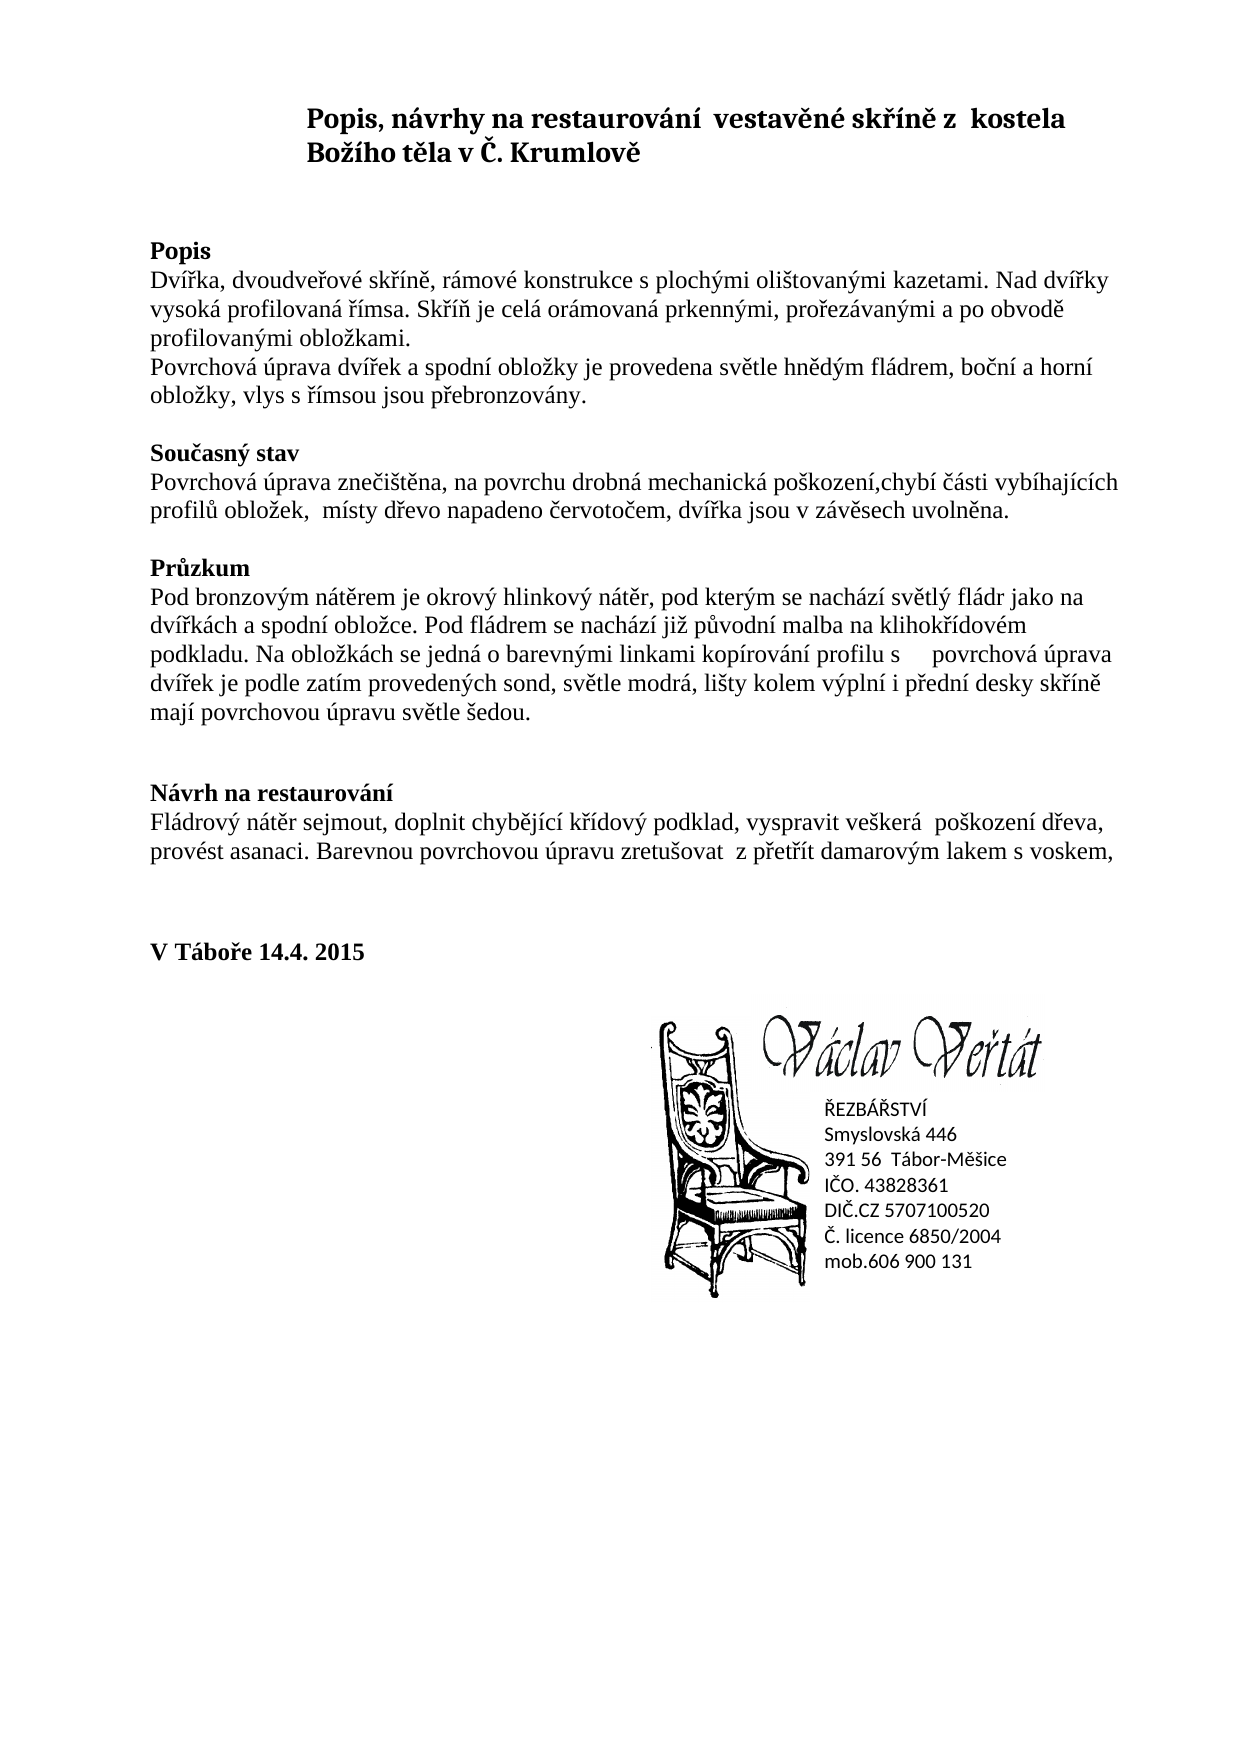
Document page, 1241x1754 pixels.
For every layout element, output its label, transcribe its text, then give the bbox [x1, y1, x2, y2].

subtitle Popis [150, 237, 1122, 266]
text V Táboře 14.4. 2015 [150, 937, 1122, 966]
text Návrh na restaurování [150, 778, 1122, 807]
text Povrchová úprava dvířek a spodní obložky je provedena světle hnědým fládrem, boční a horní obložky, vlys s římsou jsou přebronzovány. [150, 352, 1122, 409]
text Dvířka, dvoudveřové skříně, rámové konstrukce s plochými olištovanými kazetami. Nad dvířky vysoká profilovaná římsa. Skříň je celá orámovaná prkennými, prořezávanými a po obvodě profilovanými obložkami. [150, 266, 1122, 352]
text Povrchová úprava znečištěna, na povrchu drobná mechanická poškození,chybí části vybíhajících profilů obložek, místy dřevo napadeno červotočem, dvířka jsou v závěsech uvolněna. [150, 467, 1122, 524]
subtitle Popis, návrhy na restaurování vestavěné skříně z kostela [150, 103, 1122, 136]
text Průzkum [150, 553, 1122, 582]
text Fládrový nátěr sejmout, doplnit chybějící křídový podklad, vyspravit veškerá poškození dřeva, provést asanaci. Barevnou povrchovou úpravu zretušovat z přetřít damarovým lakem s voskem, [150, 807, 1122, 864]
text Pod bronzovým nátěrem je okrový hlinkový nátěr, pod kterým se nachází světlý fládr jako na dvířkách a spodní obložce. Pod fládrem se nachází již původní malba na klihokřídovém podkladu. Na obložkách se jedná o barevnými linkami kopírování profilu s povrchová úprava dvířek je podle zatím provedených sond, světle modrá, lišty kolem výplní i přední desky skříně mají povrchovou úpravu světle šedou. [150, 582, 1122, 726]
picture [651, 1016, 809, 1303]
subtitle Božího těla v Č. Krumlově [150, 136, 1122, 170]
text Současný stav [150, 438, 1122, 467]
